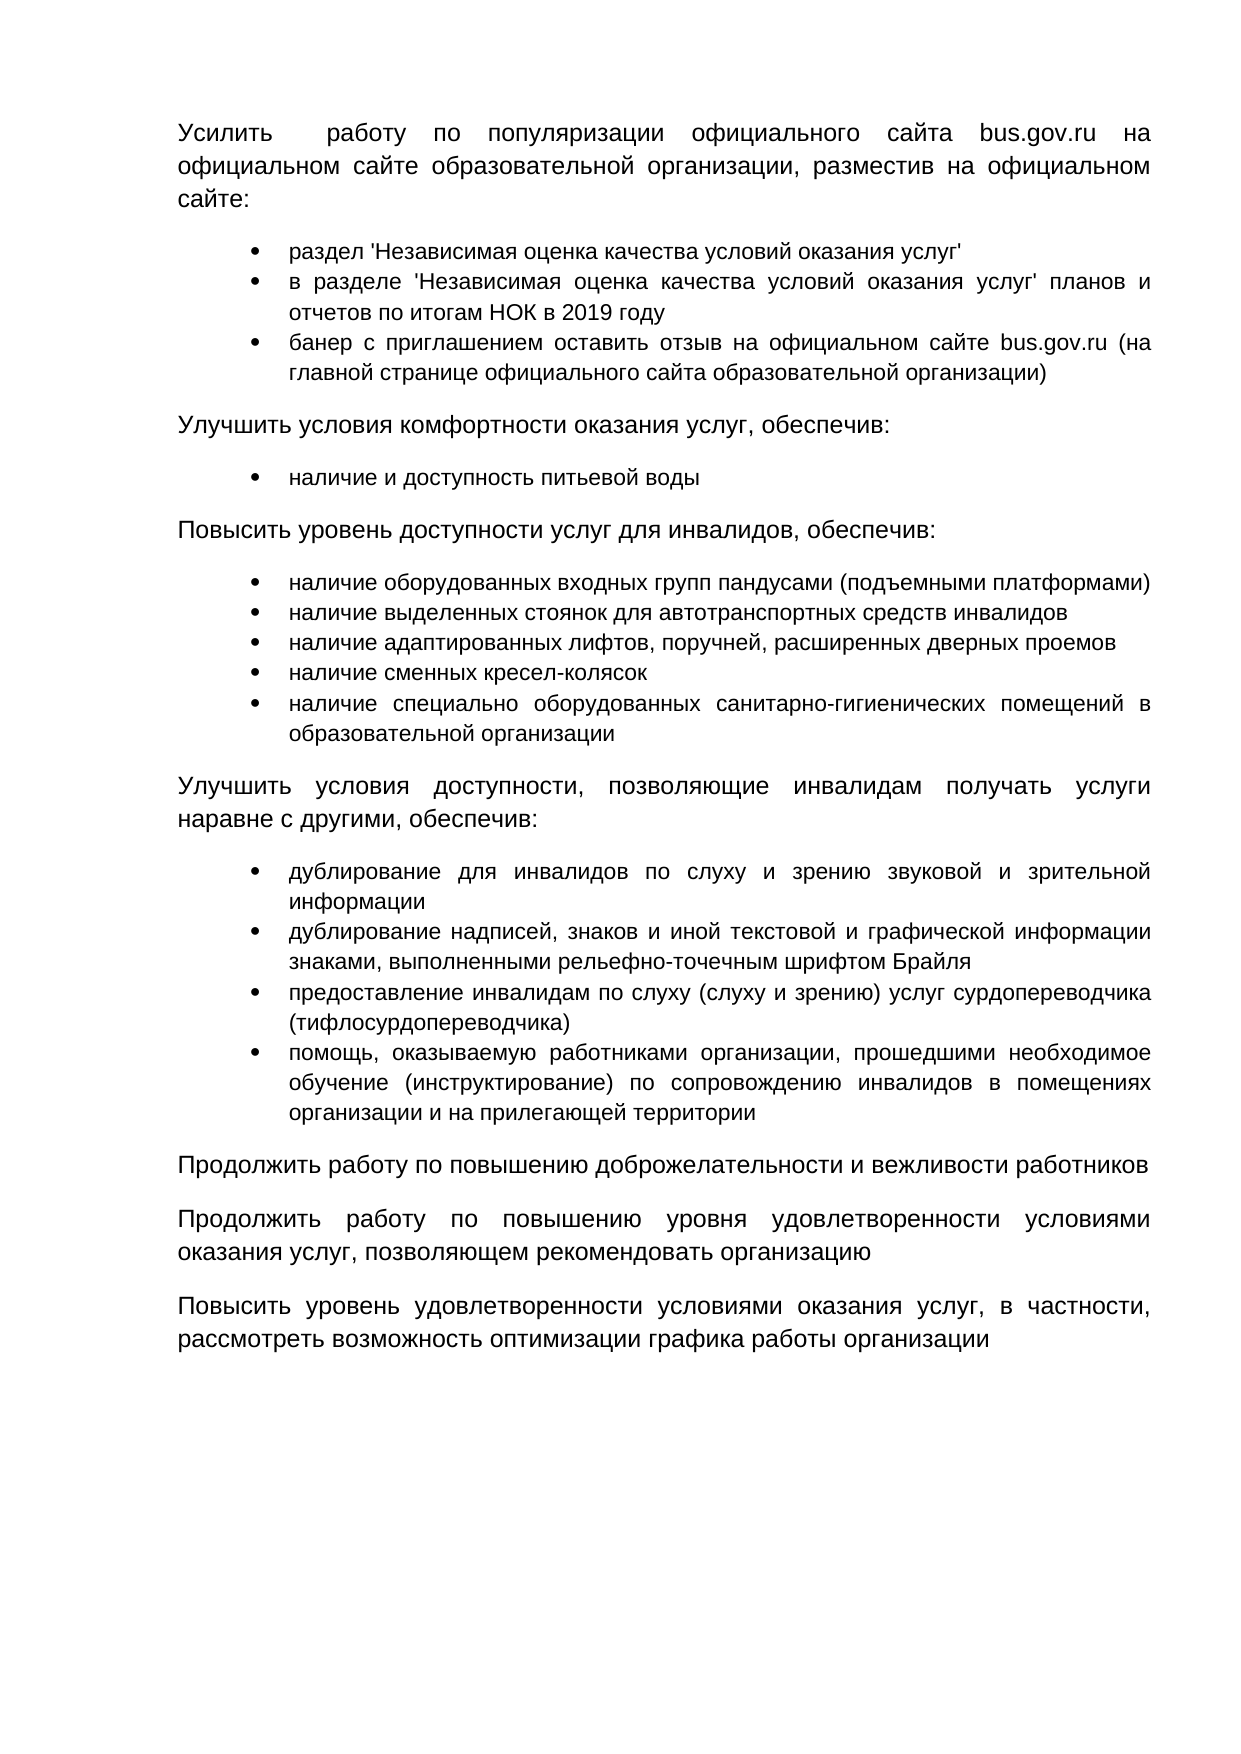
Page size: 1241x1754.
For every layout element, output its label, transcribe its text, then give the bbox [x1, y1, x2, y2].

list наличие оборудованных входных групп пандусами (подъемными платформами) [251, 569, 1152, 595]
list дублирование надписей, знаков и иной текстовой и графической информации знаками, выполненными рельефно-точечным шрифтом Брайля [251, 918, 1152, 974]
list дублирование для инвалидов по слуху и зрению звуковой и зрительной информации [251, 858, 1152, 914]
text Продолжить работу по повышению доброжелательности и вежливости работников [177, 1150, 1152, 1179]
list предоставление инвалидам по слуху (слуху и зрению) услуг сурдопереводчика (тифлосурдопереводчика) [251, 978, 1152, 1035]
list наличие и доступность питьевой воды [251, 464, 1152, 490]
text Повысить уровень доступности услуг для инвалидов, обеспечив: [177, 515, 1152, 543]
list в разделе 'Независимая оценка качества условий оказания услуг' планов и отчетов по итогам НОК в 2019 году [251, 268, 1152, 325]
text Повысить уровень удовлетворенности условиями оказания услуг, в частности, рассмотреть возможность оптимизации графика работы организации [177, 1291, 1152, 1353]
list помощь, оказываемую работниками организации, прошедшими необходимое обучение (инструктирование) по сопровождению инвалидов в помещениях организации и на прилегающей территории [251, 1039, 1152, 1126]
list банер с приглашением оставить отзыв на официальном сайте bus.gov.ru (на главной странице официального сайта образовательной организации) [251, 329, 1152, 385]
list наличие сменных кресел-колясок [251, 659, 1152, 686]
list наличие выделенных стоянок для автотранспортных средств инвалидов [251, 599, 1152, 625]
list наличие адаптированных лифтов, поручней, расширенных дверных проемов [251, 629, 1152, 655]
text Улучшить условия комфортности оказания услуг, обеспечив: [177, 410, 1152, 439]
text Улучшить условия доступности, позволяющие инвалидам получать услуги наравне с другими, обеспечив: [177, 771, 1152, 832]
text Усилить работу по популяризации официального сайта bus.gov.ru на официальном сайте образовательной организации, разместив на официальном сайте: [177, 118, 1152, 213]
list раздел 'Независимая оценка качества условий оказания услуг' [251, 238, 1152, 264]
list наличие специально оборудованных санитарно-гигиенических помещений в образовательной организации [251, 689, 1152, 746]
text Продолжить работу по повышению уровня удовлетворенности условиями оказания услуг, позволяющем рекомендовать организацию [177, 1204, 1152, 1266]
